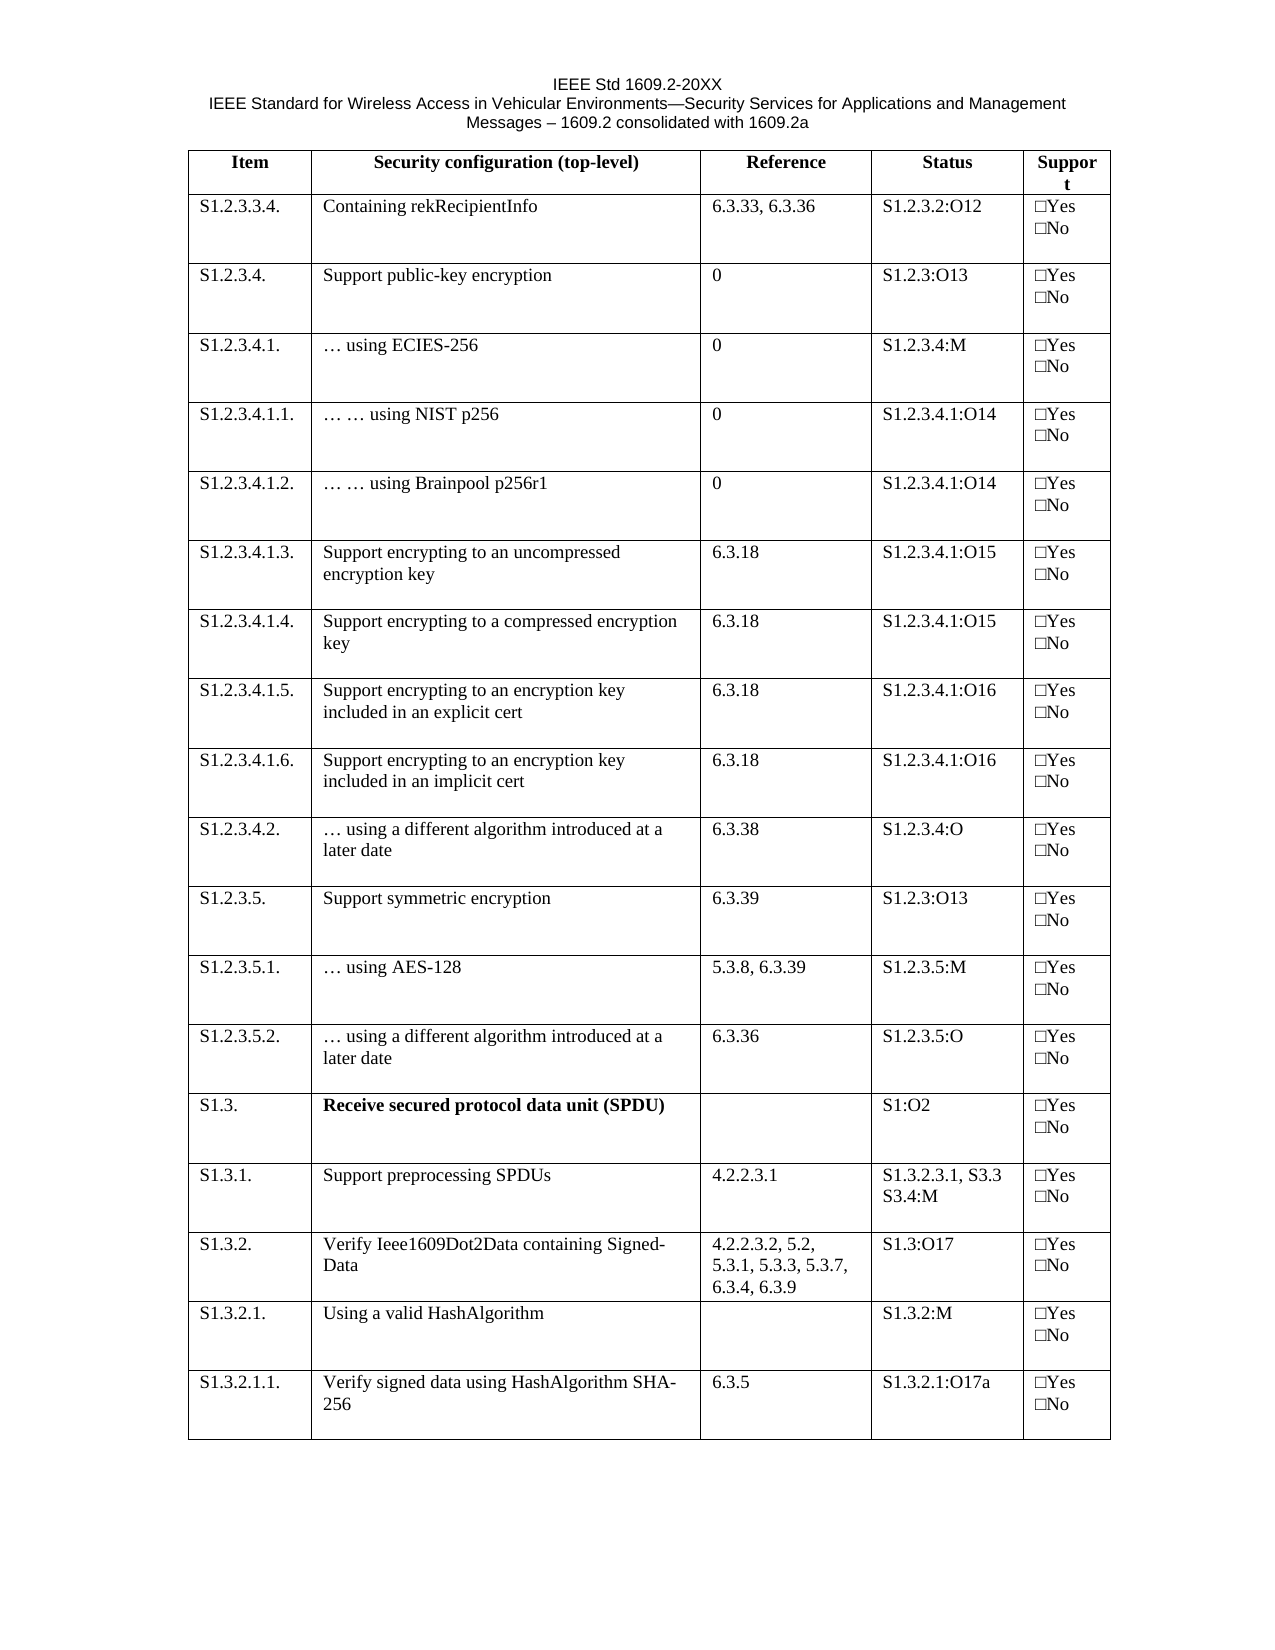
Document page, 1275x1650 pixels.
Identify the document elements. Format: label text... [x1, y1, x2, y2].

table_cell [189, 1025, 311, 1093]
table_cell 4.2.2.3.1 [701, 1164, 871, 1232]
table_cell S1.2.3:O13 [872, 887, 1023, 955]
table_cell □Yes □No [1024, 1302, 1110, 1370]
table_cell □Yes □No [1024, 818, 1110, 886]
table_cell □Yes □No [1024, 334, 1110, 402]
table_cell Using a valid HashAlgorithm [312, 1302, 700, 1370]
table_cell S1.2.3.2:O12 [872, 195, 1023, 263]
table_cell □Yes □No [1024, 887, 1110, 955]
table_cell □Yes □No [1024, 1233, 1110, 1301]
table_cell [189, 1233, 311, 1301]
table_cell [189, 264, 311, 332]
table_cell [189, 679, 311, 747]
table_cell [189, 403, 311, 471]
table_cell 6.3.33, 6.3.36 [701, 195, 871, 263]
table_cell 6.3.39 [701, 887, 871, 955]
table_cell □Yes □No [1024, 541, 1110, 609]
table_header Support [1024, 151, 1110, 194]
table_cell [189, 610, 311, 678]
table_cell S1.2.3.4:O [872, 818, 1023, 886]
table_cell … using AES-128 [312, 956, 700, 1024]
table_cell [189, 1164, 311, 1232]
table_cell □Yes □No [1024, 472, 1110, 540]
table_cell 5.3.8, 6.3.39 [701, 956, 871, 1024]
table_cell Support preprocessing SPDUs [312, 1164, 700, 1232]
table_cell Support encrypting to an encryption key included in an implicit cert [312, 749, 700, 817]
table_cell Receive secured protocol data unit (SPDU) [312, 1094, 700, 1162]
table_cell □Yes □No [1024, 1025, 1110, 1093]
table_cell S1.2.3.4.1:O16 [872, 679, 1023, 747]
table_cell S1.2.3:O13 [872, 264, 1023, 332]
table_cell Containing rekRecipientInfo [312, 195, 700, 263]
table_cell S1.2.3.4.1:O14 [872, 472, 1023, 540]
table_cell 6.3.18 [701, 679, 871, 747]
table_cell Support public-key encryption [312, 264, 700, 332]
table_cell 6.3.36 [701, 1025, 871, 1093]
table_cell □Yes □No [1024, 1164, 1110, 1232]
table_cell S1.2.3.4:M [872, 334, 1023, 402]
table_cell Support encrypting to a compressed encryption key [312, 610, 700, 678]
table_cell [189, 818, 311, 886]
table_cell S1.2.3.4.1:O15 [872, 610, 1023, 678]
table_cell 4.2.2.3.2, 5.2, 5.3.1, 5.3.3, 5.3.7, 6.3.4, 6.3.9 [701, 1233, 871, 1301]
table_cell Verify Ieee1609Dot2Data containing SignedData [312, 1233, 700, 1301]
table_cell [189, 956, 311, 1024]
table_cell 6.3.18 [701, 749, 871, 817]
table_cell [189, 887, 311, 955]
table_cell 6.3.18 [701, 541, 871, 609]
table_cell S1.3.2:M [872, 1302, 1023, 1370]
table_cell [189, 1094, 311, 1162]
table_cell 6.3.18 [701, 610, 871, 678]
table_cell □Yes □No [1024, 749, 1110, 817]
table_header Status [872, 151, 1023, 194]
table_cell □Yes □No [1024, 679, 1110, 747]
table_cell … using ECIES-256 [312, 334, 700, 402]
table_cell … using a different algorithm introduced at a later date [312, 818, 700, 886]
table_cell … … using NIST p256 [312, 403, 700, 471]
table_cell [701, 1302, 871, 1370]
table_cell 0 [701, 334, 871, 402]
table_cell S1.2.3.4.1:O15 [872, 541, 1023, 609]
table_cell [189, 472, 311, 540]
table_cell [189, 195, 311, 263]
table_cell □Yes □No [1024, 195, 1110, 263]
table_cell [189, 541, 311, 609]
table_cell S1.3:O17 [872, 1233, 1023, 1301]
table_cell S1.3.2.1:O17a [872, 1371, 1023, 1439]
table_cell Verify signed data using HashAlgorithm SHA-256 [312, 1371, 700, 1439]
table_cell 0 [701, 403, 871, 471]
table_cell 6.3.38 [701, 818, 871, 886]
table_cell □Yes □No [1024, 264, 1110, 332]
table_cell … using a different algorithm introduced at a later date [312, 1025, 700, 1093]
table_cell … … using Brainpool p256r1 [312, 472, 700, 540]
table_cell S1.2.3.5:M [872, 956, 1023, 1024]
table_header Security configuration (top-level) [312, 151, 700, 194]
table_cell S1.2.3.4.1:O14 [872, 403, 1023, 471]
table_cell □Yes □No [1024, 1371, 1110, 1439]
table_cell [189, 1302, 311, 1370]
table_header Reference [701, 151, 871, 194]
table_cell Support encrypting to an encryption key included in an explicit cert [312, 679, 700, 747]
table_cell □Yes □No [1024, 1094, 1110, 1162]
table_cell [189, 1371, 311, 1439]
table_cell S1.3.2.3.1, S3.3 S3.4:M [872, 1164, 1023, 1232]
table_cell [189, 749, 311, 817]
table_header Item [189, 151, 311, 194]
table_cell Support encrypting to an uncompressed encryption key [312, 541, 700, 609]
table_cell S1:O2 [872, 1094, 1023, 1162]
table_cell 0 [701, 472, 871, 540]
table_cell 0 [701, 264, 871, 332]
table_cell □Yes □No [1024, 956, 1110, 1024]
table_cell □Yes □No [1024, 403, 1110, 471]
table_cell [189, 334, 311, 402]
table_cell □Yes □No [1024, 610, 1110, 678]
table_cell S1.2.3.4.1:O16 [872, 749, 1023, 817]
table_cell 6.3.5 [701, 1371, 871, 1439]
table_cell S1.2.3.5:O [872, 1025, 1023, 1093]
table_cell [701, 1094, 871, 1162]
table_cell Support symmetric encryption [312, 887, 700, 955]
